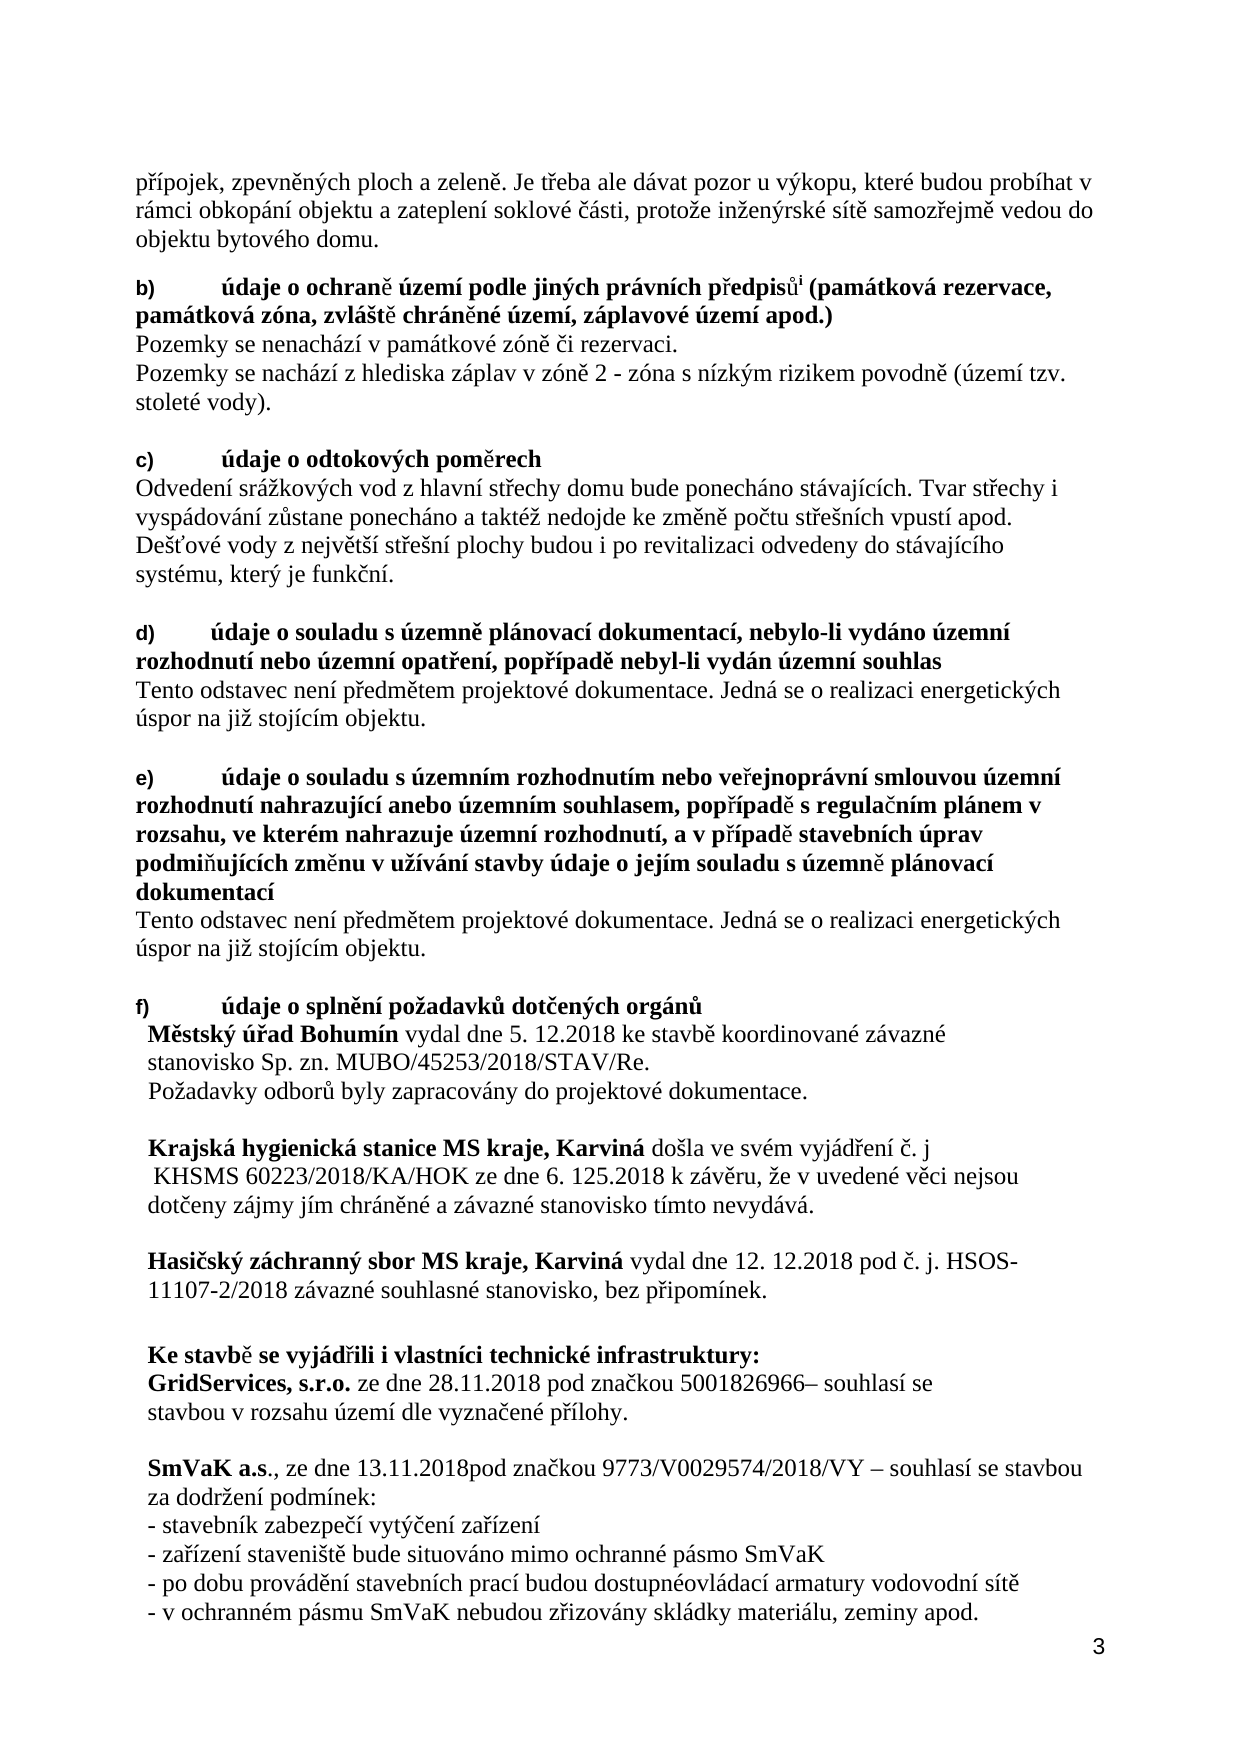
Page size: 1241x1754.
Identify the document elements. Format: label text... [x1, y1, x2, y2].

text - v ochranném pásmu SmVaK nebudou zřizovány skládky materiálu, zeminy apod. [147, 1597, 1092, 1626]
text Pozemky se nachází z hlediska záplav v zóně 2 - zóna s nízkým rizikem povodně (území tzv. stoleté vody). [135, 358, 1105, 416]
list údaje o souladu s územně plánovací dokumentací, nebylo-li vydáno územní rozhodnutí nebo územní opatření, popřípadě nebyl-li vydán územní souhlas [135, 617, 1083, 674]
text Pozemky se nenachází v památkové zóně či rezervaci. [135, 329, 1105, 358]
text - po dobu provádění stavebních prací budou dostupnéovládací armatury vodovodní sítě [147, 1568, 1092, 1597]
subtitle údaje o souladu s územním rozhodnutím nebo veřejnoprávní smlouvou územní rozhodnutí nahrazující anebo územním souhlasem, popřípadě s regulačním plánem v rozsahu, ve kterém nahrazuje územní rozhodnutí, a v případě stavebních úprav podmiňujících změnu v užívání stavby údaje o jejím souladu s územně plánovací dokumentací [135, 762, 1082, 906]
text KHSMS 60223/2018/KA/HOK ze dne 6. 125.2018 k závěru, že v uvedené věci nejsou dotčeny zájmy jím chráněné a závazné stanovisko tímto nevydává. [147, 1162, 1048, 1218]
text Tento odstavec není předmětem projektové dokumentace. Jedná se o realizaci energetických úspor na již stojícím objektu. [135, 675, 1071, 732]
subtitle údaje o ochraně území podle jiných právních předpisůi (památková rezervace, památková zóna, zvláště chráněné území, záplavové území apod.) [135, 272, 1093, 329]
text Požadavky odborů byly zapracovány do projektové dokumentace. [135, 1076, 1094, 1105]
text - stavebník zabezpečí vytýčení zařízení [147, 1511, 1092, 1539]
text Tento odstavec není předmětem projektové dokumentace. Jedná se o realizaci energetických úspor na již stojícím objektu. [135, 906, 1071, 962]
text Městský úřad Bohumín vydal dne 5. 12.2018 ke stavbě koordinované závazné stanovisko Sp. zn. MUBO/45253/2018/STAV/Re. [147, 1019, 1048, 1076]
text - zařízení staveniště bude situováno mimo ochranné pásmo SmVaK [147, 1539, 1092, 1568]
text Odvedení srážkových vod z hlavní střechy domu bude ponecháno stávajících. Tvar střechy i vyspádování zůstane ponecháno a taktéž nedojde ke změně počtu střešních vpustí apod. Dešťové vody z největší střešní plochy budou i po revitalizaci odvedeny do stávajícího systému, který je funkční. [135, 473, 1083, 588]
subtitle údaje o odtokových poměrech [135, 444, 1105, 473]
text GridServices, s.r.o. ze dne 28.11.2018 pod značkou 5001826966– souhlasí se stavbou v rozsahu území dle vyznačené přílohy. [147, 1368, 999, 1426]
subtitle údaje o splnění požadavků dotčených orgánů [135, 991, 1082, 1019]
subtitle Ke stavbě se vyjádřili i vlastníci technické infrastruktury: [147, 1340, 1105, 1368]
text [135, 167, 1094, 253]
text Hasičský záchranný sbor MS kraje, Karviná vydal dne 12. 12.2018 pod č. j. HSOS-11107-2/2018 závazné souhlasné stanovisko, bez připomínek. [147, 1247, 1048, 1304]
text Krajská hygienická stanice MS kraje, Karviná došla ve svém vyjádření č. j [135, 1133, 1105, 1162]
text SmVaK a.s., ze dne 13.11.2018pod značkou 9773/V0029574/2018/VY – souhlasí se stavbou za dodržení podmínek: [147, 1453, 1092, 1511]
